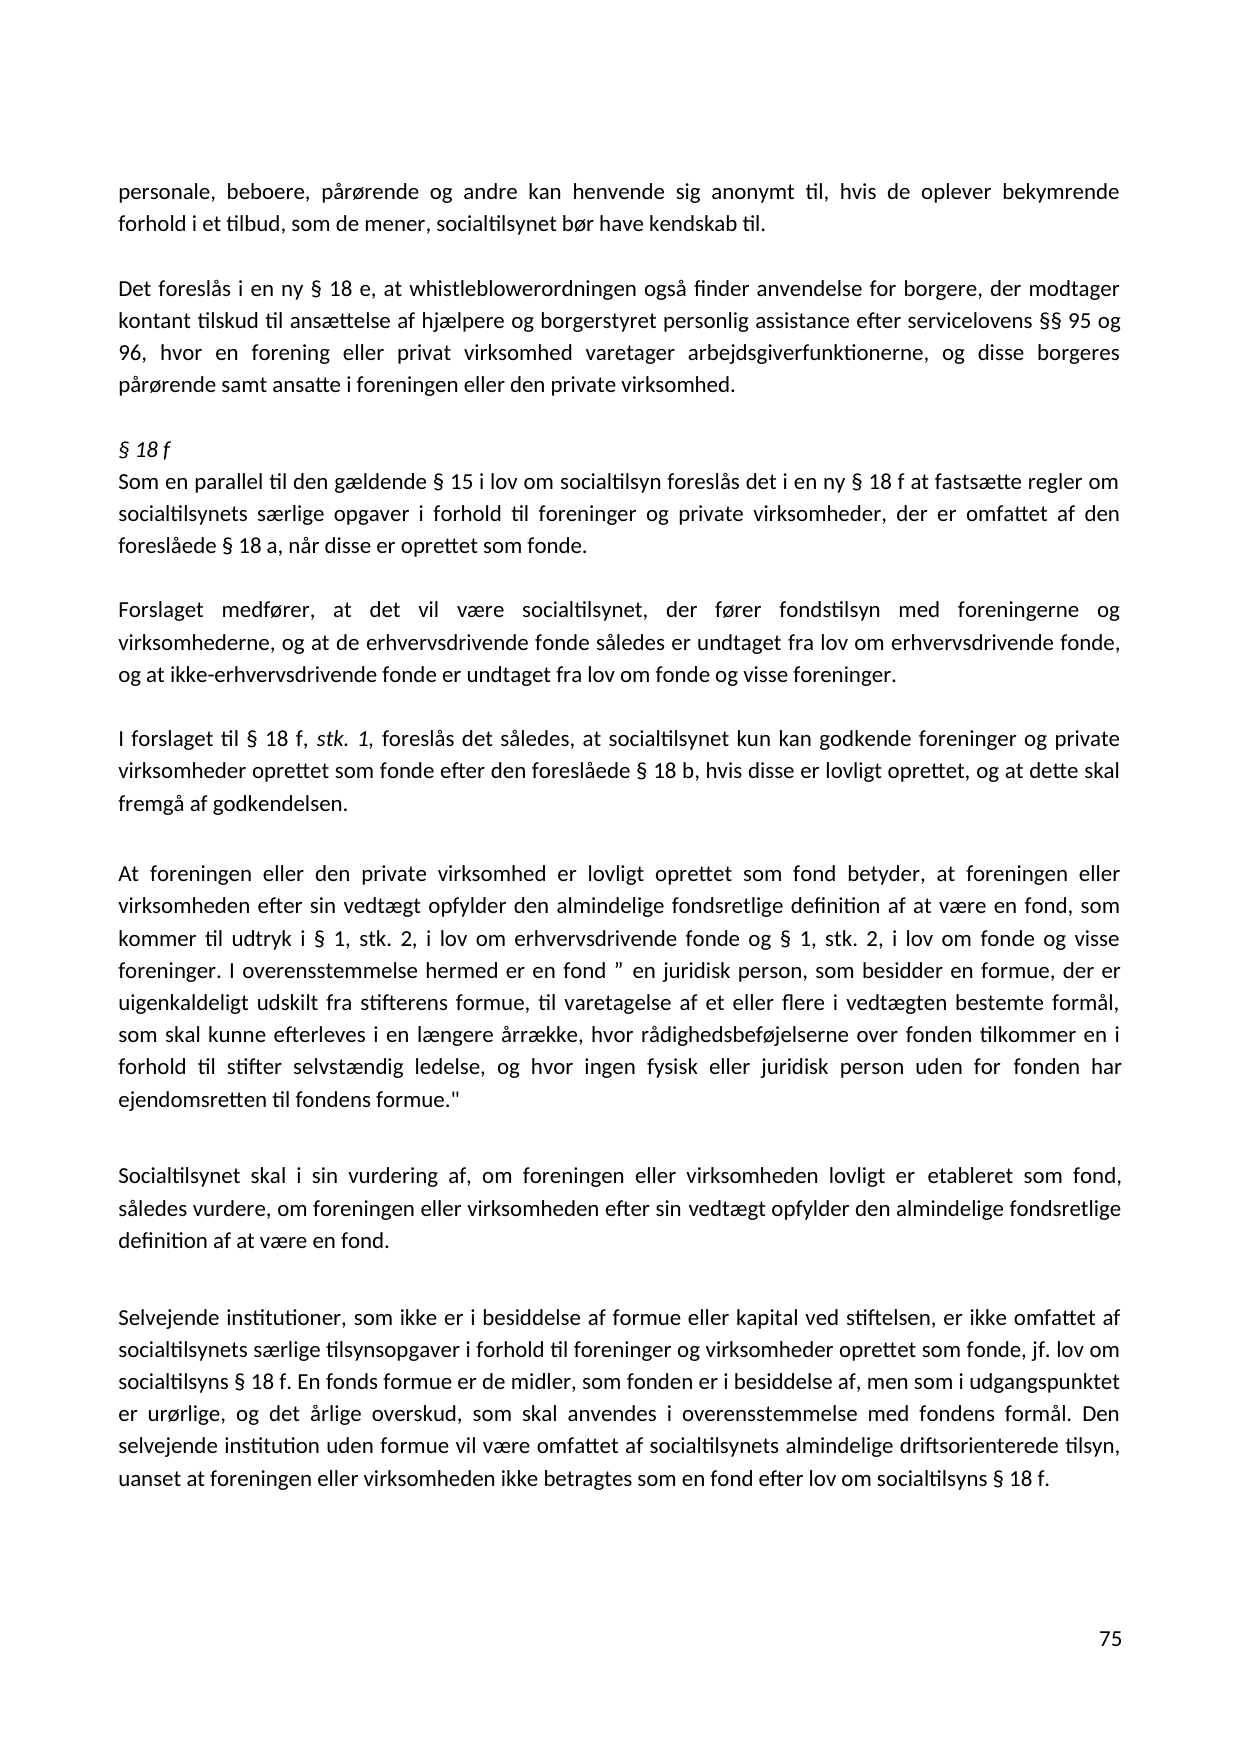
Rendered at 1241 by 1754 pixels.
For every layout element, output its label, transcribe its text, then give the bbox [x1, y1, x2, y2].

text Socialtilsynet skal i sin vurdering af, om foreningen eller virksomheden lovligt er etableret som fond, således vurdere, om foreningen eller virksomheden efter sin vedtægt opfylder den almindelige fondsretlige definition af at være en fond. [118, 1162, 1122, 1254]
text Selvejende institutioner, som ikke er i besiddelse af formue eller kapital ved stiftelsen, er ikke omfattet af socialtilsynets særlige tilsynsopgaver i forhold til foreninger og virksomheder oprettet som fonde, jf. lov om socialtilsyns § 18 f. En fonds formue er de midler, som fonden er i besiddelse af, men som i udgangspunktet er urørlige, og det årlige overskud, som skal anvendes i overensstemmelse med fondens formål. Den selvejende institution uden formue vil være omfattet af socialtilsynets almindelige driftsorienterede tilsyn, uanset at foreningen eller virksomheden ikke betragtes som en fond efter lov om socialtilsyns § 18 f. [118, 1303, 1122, 1492]
text I forslaget til § 18 f, stk. 1, foreslås det således, at socialtilsynet kun kan godkende foreninger og private virksomheder oprettet som fonde efter den foreslåede § 18 b, hvis disse er lovligt oprettet, og at dette skal fremgå af godkendelsen. [118, 724, 1122, 817]
text At foreningen eller den private virksomhed er lovligt oprettet som fond betyder, at foreningen eller virksomheden efter sin vedtægt opfylder den almindelige fondsretlige definition af at være en fond, som kommer til udtryk i § 1, stk. 2, i lov om erhvervsdrivende fonde og § 1, stk. 2, i lov om fonde og visse foreninger. I overensstemmelse hermed er en fond ” en juridisk person, som besidder en formue, der er uigenkaldeligt udskilt fra stifterens formue, til varetagelse af et eller flere i vedtægten bestemte formål, som skal kunne efterleves i en længere årrække, hvor rådighedsbeføjelserne over fonden tilkommer en i forhold til stifter selvstændig ledelse, og hvor ingen fysisk eller juridisk person uden for fonden har ejendomsretten til fondens formue." [118, 859, 1122, 1113]
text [118, 177, 1122, 237]
text Som en parallel til den gældende § 15 i lov om socialtilsyn foreslås det i en ny § 18 f at fastsætte regler om socialtilsynets særlige opgaver i forhold til foreninger og private virksomheder, der er omfattet af den foreslåede § 18 a, når disse er oprettet som fonde. [118, 467, 1122, 559]
text Det foreslås i en ny § 18 e, at whistleblowerordningen også finder anvendelse for borgere, der modtager kontant tilskud til ansættelse af hjælpere og borgerstyret personlig assistance efter servicelovens §§ 95 og 96, hvor en forening eller privat virksomhed varetager arbejdsgiverfunktionerne, og disse borgeres pårørende samt ansatte i foreningen eller den private virksomhed. [118, 274, 1122, 398]
text § 18 f [118, 435, 1122, 463]
text Forslaget medfører, at det vil være socialtilsynet, der fører fondstilsyn med foreningerne og virksomhederne, og at de erhvervsdrivende fonde således er undtaget fra lov om erhvervsdrivende fonde, og at ikke-erhvervsdrivende fonde er undtaget fra lov om fonde og visse foreninger. [118, 596, 1122, 688]
